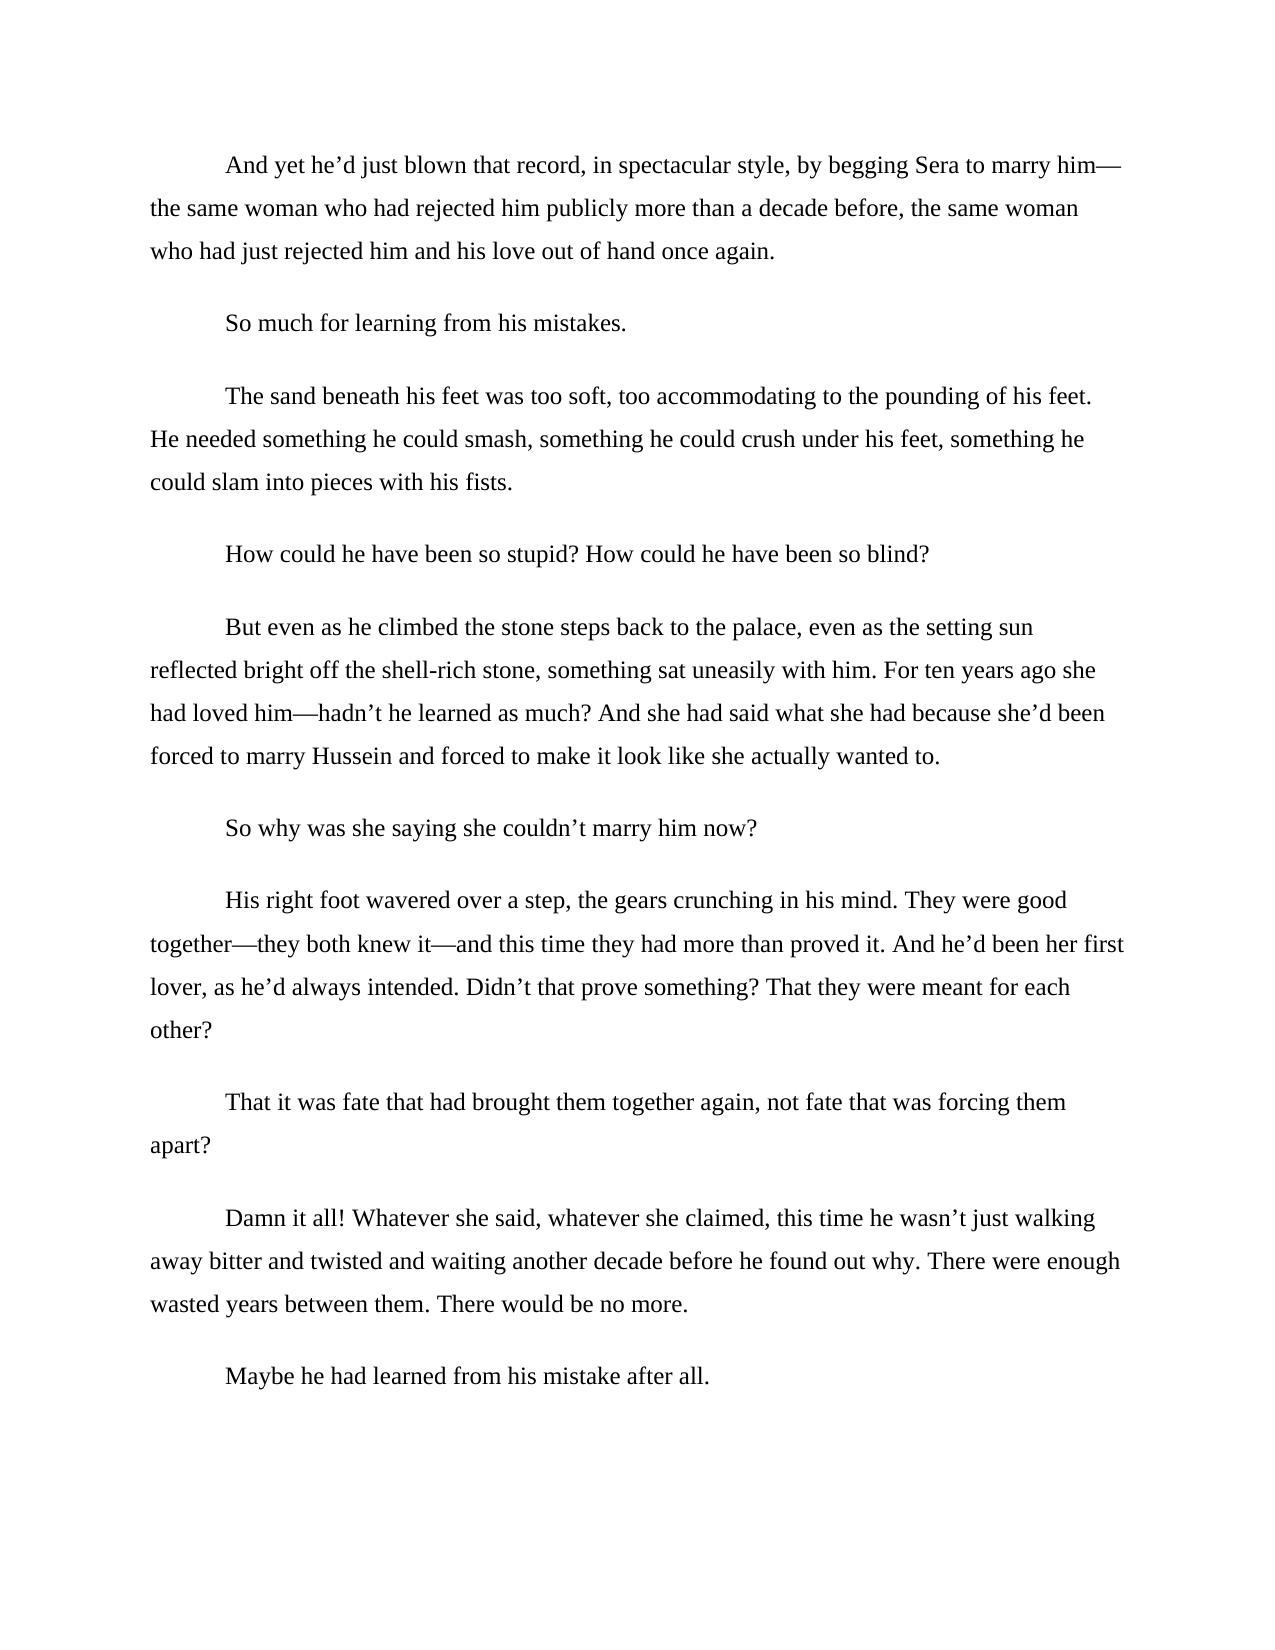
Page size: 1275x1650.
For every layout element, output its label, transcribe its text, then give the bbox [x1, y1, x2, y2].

text So why was she saying she couldn’t marry him now? [150, 813, 1125, 842]
text Maybe he had learned from his mistake after all. [150, 1361, 1125, 1390]
text But even as he climbed the stone steps back to the palace, even as the setting sun reflected bright off the shell-rich stone, something sat uneasily with him. For ten years ago she had loved him—hadn’t he learned as much? And she had said what she had because she’d been forced to marry Hussein and forced to make it look like she actually wanted to. [150, 612, 1125, 770]
text And yet he’d just blown that record, in spectacular style, by begging Sera to marry him—the same woman who had rejected him publicly more than a decade before, the same woman who had just rejected him and his love out of hand once again. [150, 150, 1125, 265]
text His right foot wavered over a step, the gears crunching in his mind. They were good together—they both knew it—and this time they had more than proved it. And he’d been her first lover, as he’d always intended. Didn’t that prove something? That they were meant for each other? [150, 886, 1125, 1044]
text How could he have been so stupid? How could he have been so blind? [150, 539, 1125, 568]
text Damn it all! Whatever she said, whatever she claimed, this time he wasn’t just walking away bitter and twisted and waiting another decade before he found out why. There were enough wasted years between them. There would be no more. [150, 1203, 1125, 1318]
text That it was fate that had brought them together again, not fate that was forcing them apart? [150, 1087, 1125, 1159]
text So much for learning from his mistakes. [150, 308, 1125, 337]
text The sand beneath his feet was too soft, too accommodating to the pounding of his feet. He needed something he could smash, something he could crush under his feet, something he could slam into pieces with his fists. [150, 381, 1125, 496]
